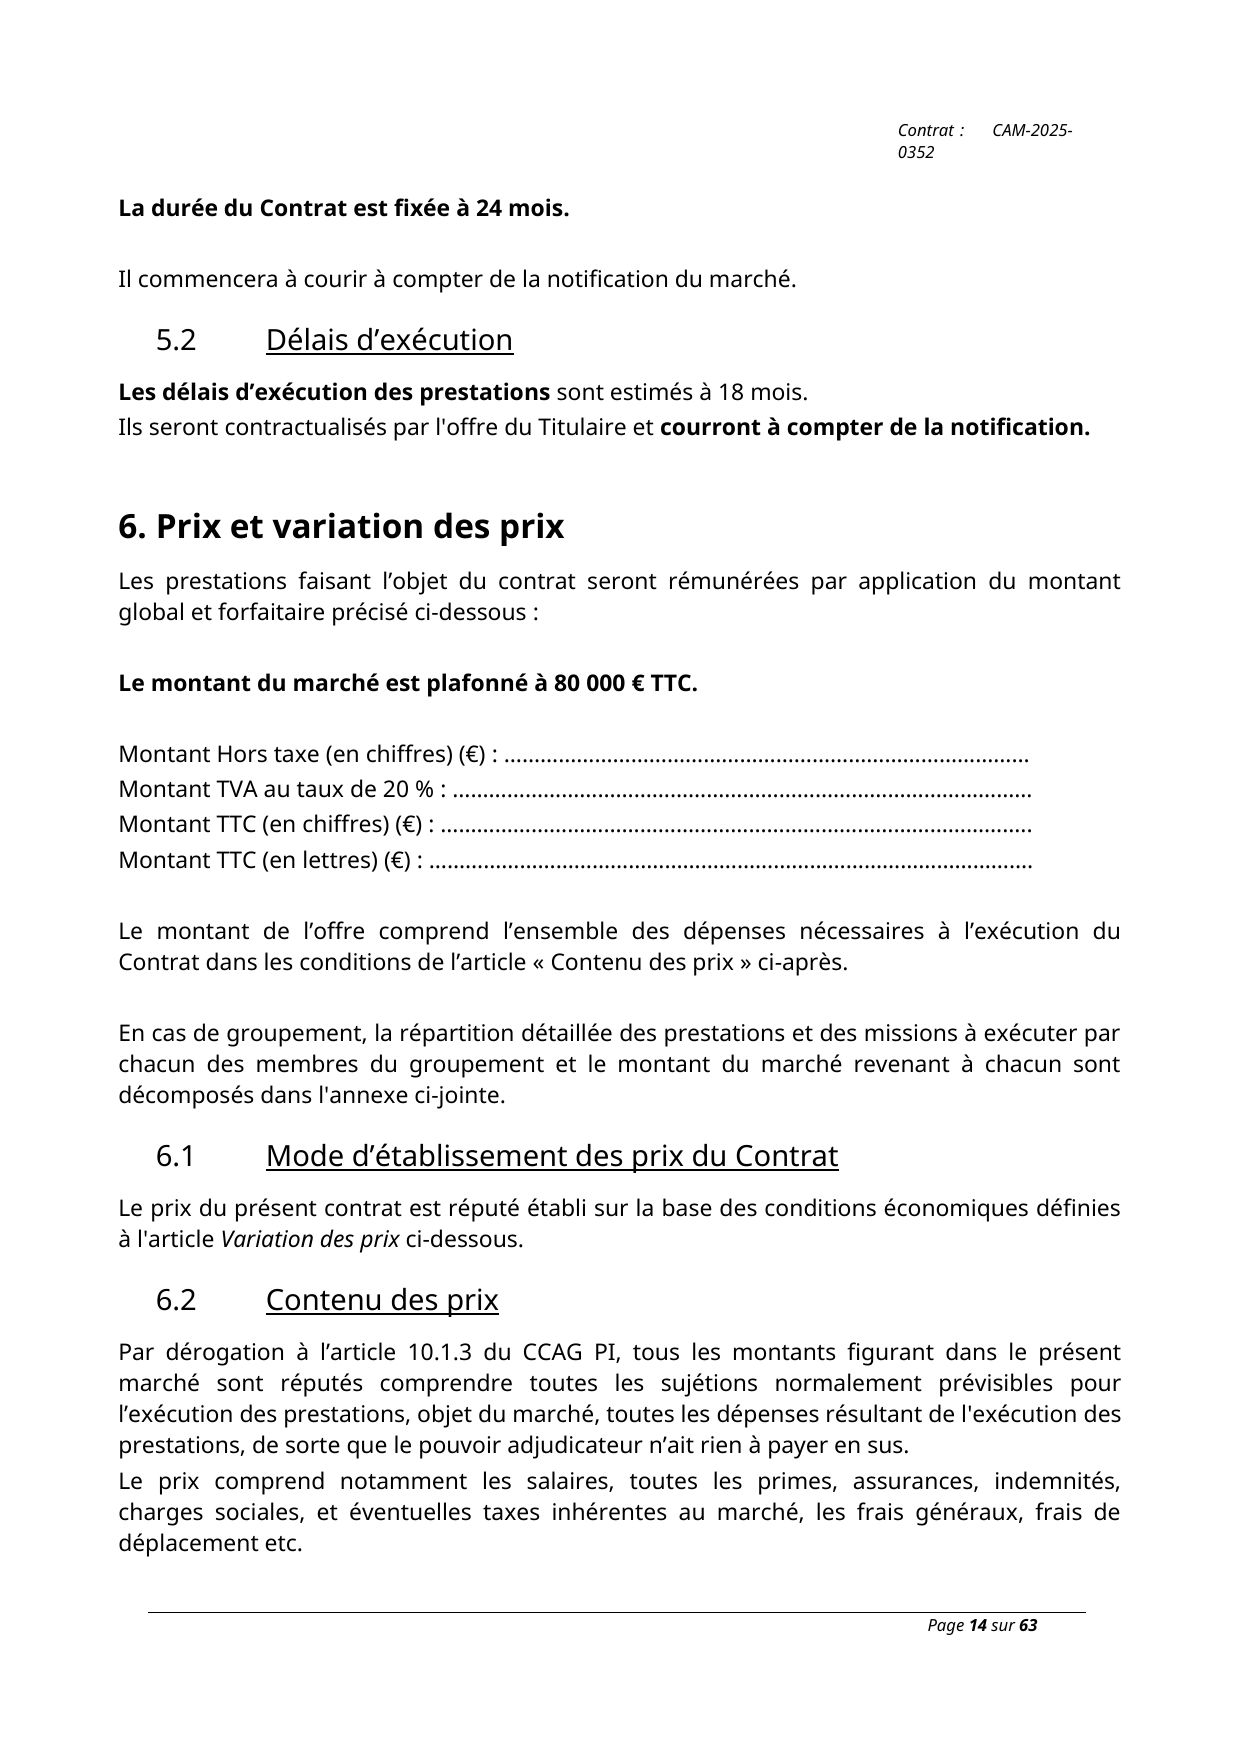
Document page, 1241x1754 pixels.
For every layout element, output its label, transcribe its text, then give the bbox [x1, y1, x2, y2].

text Par dérogation à l’article 10.1.3 du CCAG PI, tous les montants figurant dans le présent marché sont réputés comprendre toutes les sujétions normalement prévisibles pour l’exécution des prestations, objet du marché, toutes les dépenses résultant de l'exécution des prestations, de sorte que le pouvoir adjudicateur n’ait rien à payer en sus. [118, 1336, 1122, 1461]
text Prix et variation des prix [118, 502, 1122, 548]
text Mode d’établissement des prix du Contrat [156, 1135, 1122, 1175]
text Délais d’exécution [156, 319, 1122, 359]
text La durée du Contrat est fixée à 24 mois. [118, 192, 1122, 223]
text Il commencera à courir à compter de la notification du marché. [118, 263, 1122, 294]
text Le montant du marché est plafonné à 80 000 € TTC. [118, 667, 1122, 698]
text Le prix du présent contrat est réputé établi sur la base des conditions économiques définies à l'article Variation des prix ci-dessous. [118, 1192, 1122, 1254]
text Montant TVA au taux de 20 % : …………………………………………………………………………………… [118, 773, 1122, 804]
text Les prestations faisant l’objet du contrat seront rémunérées par application du montant global et forfaitaire précisé ci-dessous : [118, 564, 1122, 627]
text Les délais d’exécution des prestations sont estimés à 18 mois. [118, 375, 1122, 407]
text Le montant de l’offre comprend l’ensemble des dépenses nécessaires à l’exécution du Contrat dans les conditions de l’article « Contenu des prix » ci-après. [118, 914, 1122, 977]
text Montant TTC (en lettres) (€) : ………………………………………………………………………………………. [118, 844, 1122, 875]
text Contenu des prix [156, 1279, 1122, 1319]
text Ils seront contractualisés par l'offre du Titulaire et courront à compter de la notification. [118, 411, 1122, 442]
text Le prix comprend notamment les salaires, toutes les primes, assurances, indemnités, charges sociales, et éventuelles taxes inhérentes au marché, les frais généraux, frais de déplacement etc. [118, 1465, 1122, 1558]
text En cas de groupement, la répartition détaillée des prestations et des missions à exécuter par chacun des membres du groupement et le montant du marché revenant à chacun sont décomposés dans l'annexe ci-jointe. [118, 1017, 1122, 1110]
text Montant Hors taxe (en chiffres) (€) : …………………………………………………………………………… [118, 737, 1122, 769]
text Montant TTC (en chiffres) (€) : …………………………………………………………………………………….. [118, 808, 1122, 839]
